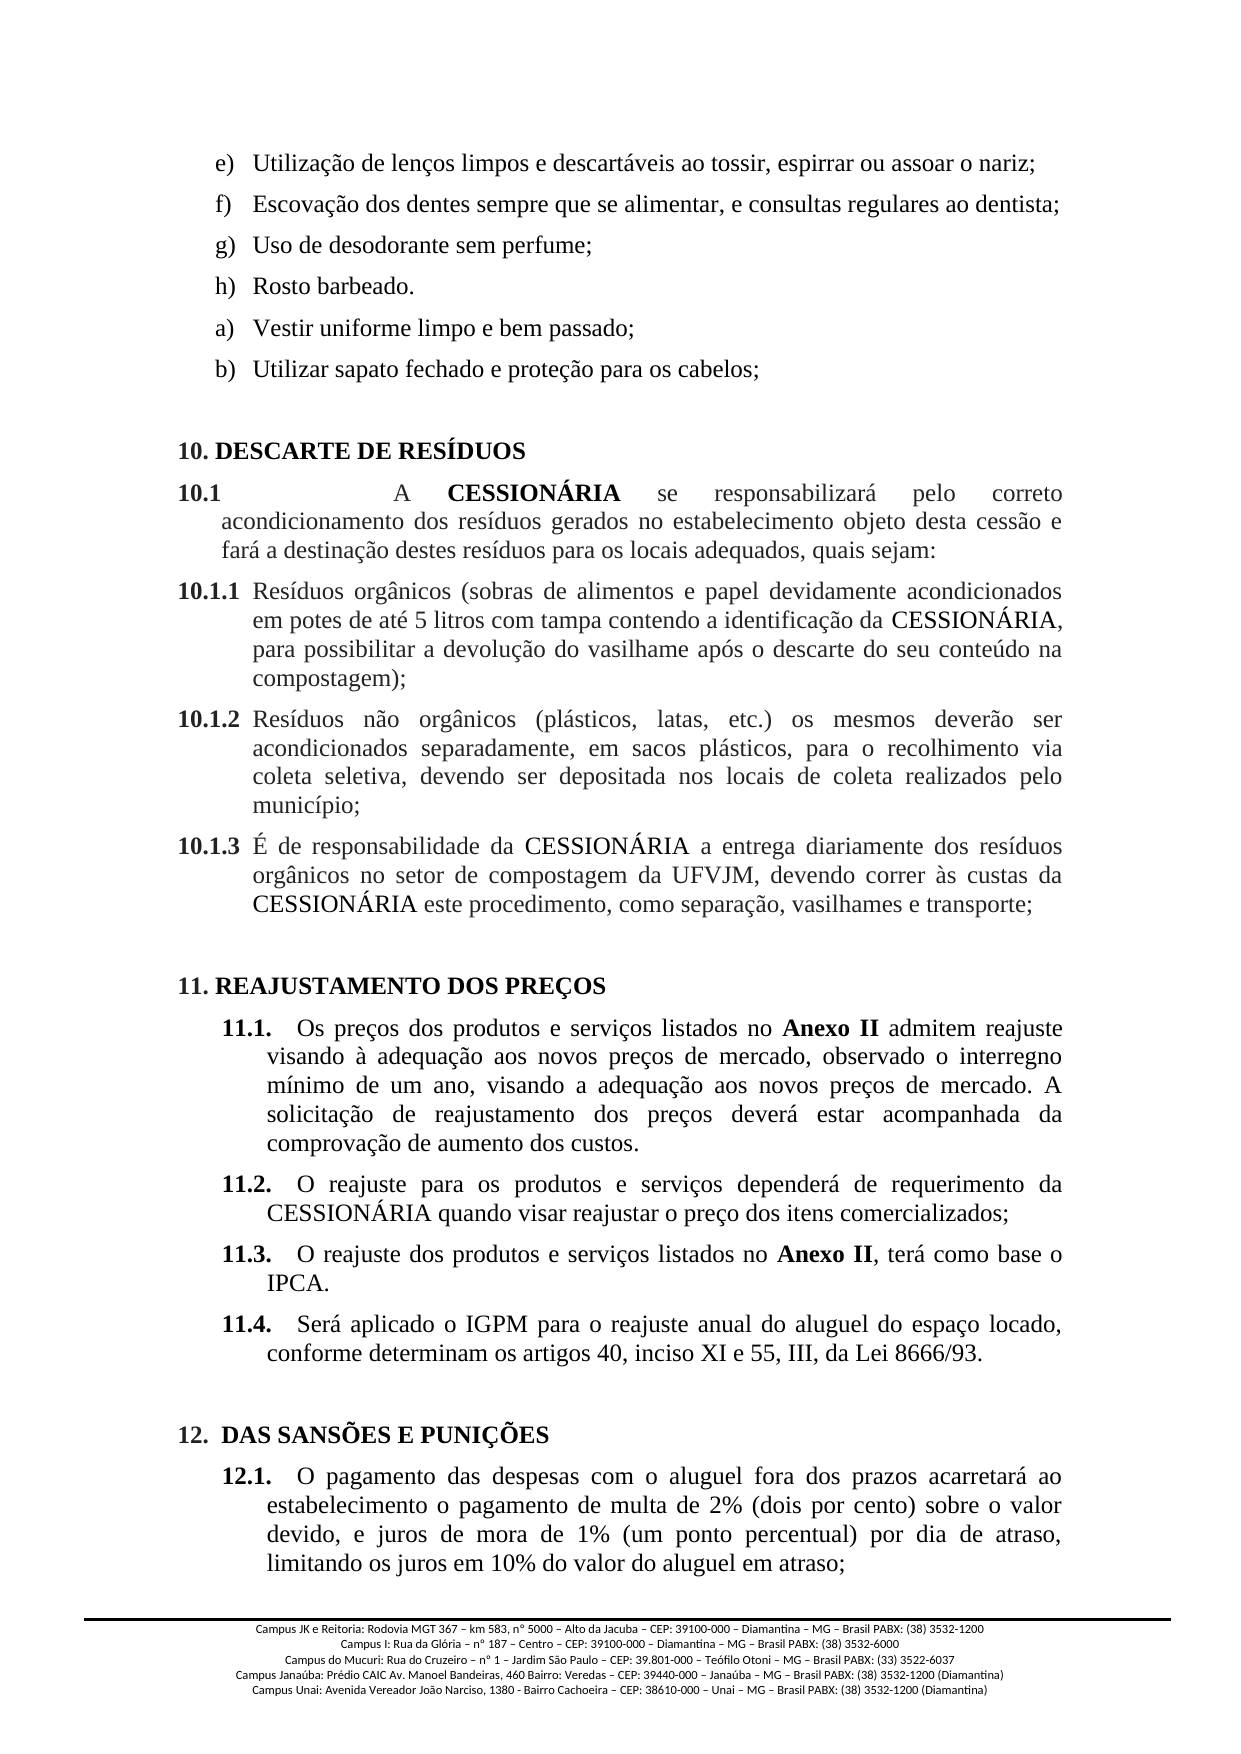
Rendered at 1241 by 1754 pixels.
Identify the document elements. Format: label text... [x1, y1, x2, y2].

list Utilizar sapato fechado e proteção para os cabelos; [215, 354, 1063, 383]
list Será aplicado o IGPM para o reajuste anual do aluguel do espaço locado, conforme determinam os artigos 40, inciso XI e 55, III, da Lei 8666/93. [222, 1309, 1063, 1366]
list Uso de desodorante sem perfume; [215, 230, 1063, 259]
list DAS SANSÕES E PUNIÇÕES [177, 1420, 1063, 1449]
list É de responsabilidade da CESSIONÁRIA a entrega diariamente dos resíduos orgânicos no setor de compostagem da UFVJM, devendo correr às custas da CESSIONÁRIA este procedimento, como separação, vasilhames e transporte; [177, 831, 1063, 918]
list DESCARTE DE RESÍDUOS [177, 436, 1063, 465]
list Resíduos orgânicos (sobras de alimentos e papel devidamente acondicionados em potes de até 5 litros com tampa contendo a identificação da CESSIONÁRIA, para possibilitar a devolução do vasilhame após o descarte do seu conteúdo na compostagem); [177, 576, 1063, 691]
list O pagamento das despesas com o aluguel fora dos prazos acarretará ao estabelecimento o pagamento de multa de 2% (dois por cento) sobre o valor devido, e juros de mora de 1% (um ponto percentual) por dia de atraso, limitando os juros em 10% do valor do aluguel em atraso; [222, 1461, 1063, 1576]
list Escovação dos dentes sempre que se alimentar, e consultas regulares ao dentista; [215, 189, 1063, 218]
list Utilização de lenços limpos e descartáveis ao tossir, espirrar ou assoar o nariz; [215, 148, 1063, 176]
list A CESSIONÁRIA se responsabilizará pelo correto acondicionamento dos resíduos gerados no estabelecimento objeto desta cessão e fará a destinação destes resíduos para os locais adequados, quais sejam: [177, 478, 1063, 564]
list O reajuste dos produtos e serviços listados no Anexo II, terá como base o IPCA. [222, 1239, 1063, 1296]
list Os preços dos produtos e serviços listados no Anexo II admitem reajuste visando à adequação aos novos preços de mercado, observado o interregno mínimo de um ano, visando a adequação aos novos preços de mercado. A solicitação de reajustamento dos preços deverá estar acompanhada da comprovação de aumento dos custos. [222, 1013, 1063, 1156]
list Vestir uniforme limpo e bem passado; [215, 313, 1063, 341]
list Rosto barbeado. [215, 271, 1063, 300]
list REAJUSTAMENTO DOS PREÇOS [177, 971, 1063, 1000]
list O reajuste para os produtos e serviços dependerá de requerimento da CESSIONÁRIA quando visar reajustar o preço dos itens comercializados; [222, 1169, 1063, 1226]
list Resíduos não orgânicos (plásticos, latas, etc.) os mesmos deverão ser acondicionados separadamente, em sacos plásticos, para o recolhimento via coleta seletiva, devendo ser depositada nos locais de coleta realizados pelo município; [177, 704, 1063, 819]
